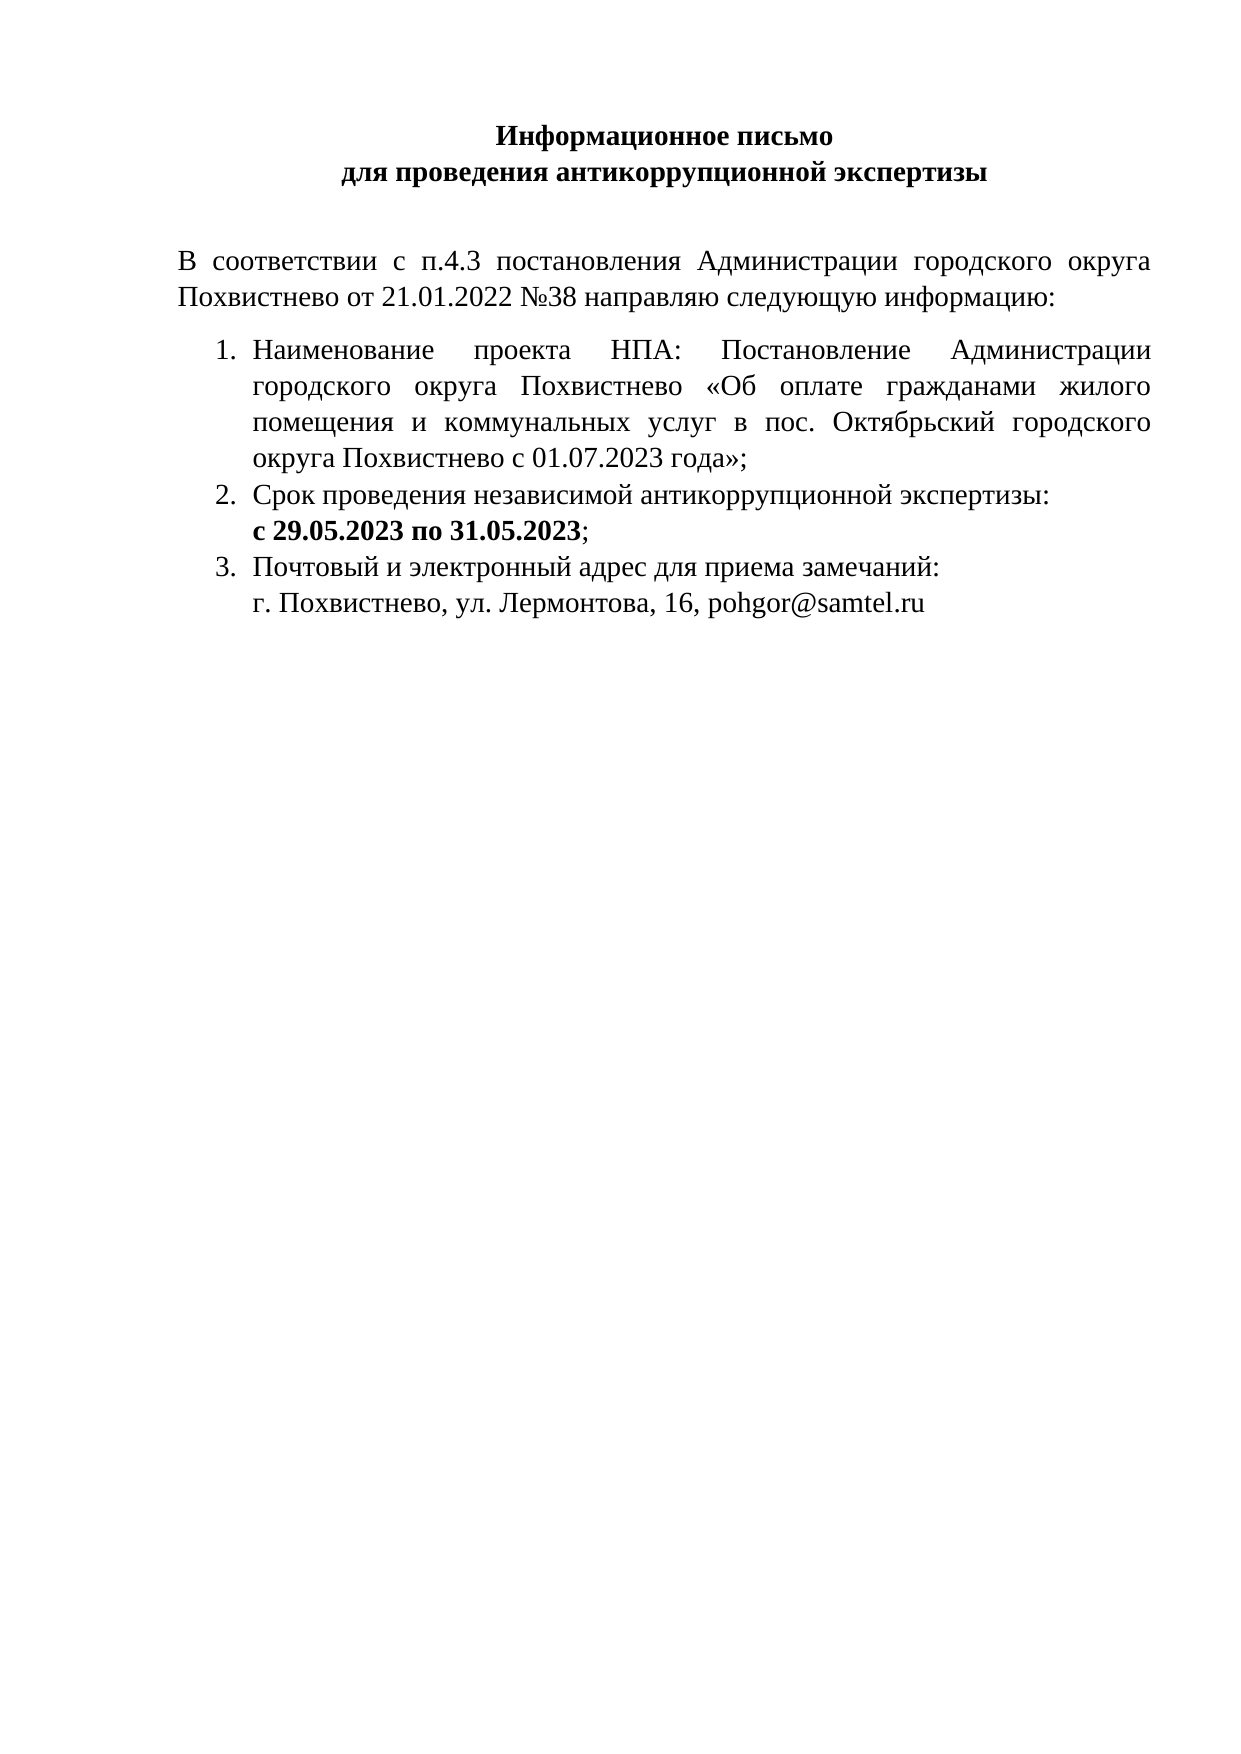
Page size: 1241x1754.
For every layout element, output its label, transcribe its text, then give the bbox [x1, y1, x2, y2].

text для проведения антикоррупционной экспертизы [177, 154, 1152, 188]
list Почтовый и электронный адрес для приема замечаний: [215, 549, 1152, 583]
list г. Похвистнево, ул. Лермонтова, 16, pohgor@samtel.ru [252, 585, 1152, 619]
text В соответствии с п.4.3 постановления Администрации городского округа Похвистнево от 21.01.2022 №38 направляю следующую информацию: [177, 243, 1152, 313]
list Наименование проекта НПА: Постановление Администрации городского округа Похвистнево «Об оплате гражданами жилого помещения и коммунальных услуг в пос. Октябрьский городского округа Похвистнево с 01.07.2023 года»; [215, 332, 1152, 474]
text Информационное письмо [177, 118, 1152, 152]
list Срок проведения независимой антикоррупционной экспертизы: [215, 477, 1152, 510]
list с 29.05.2023 по 31.05.2023; [252, 513, 1152, 546]
